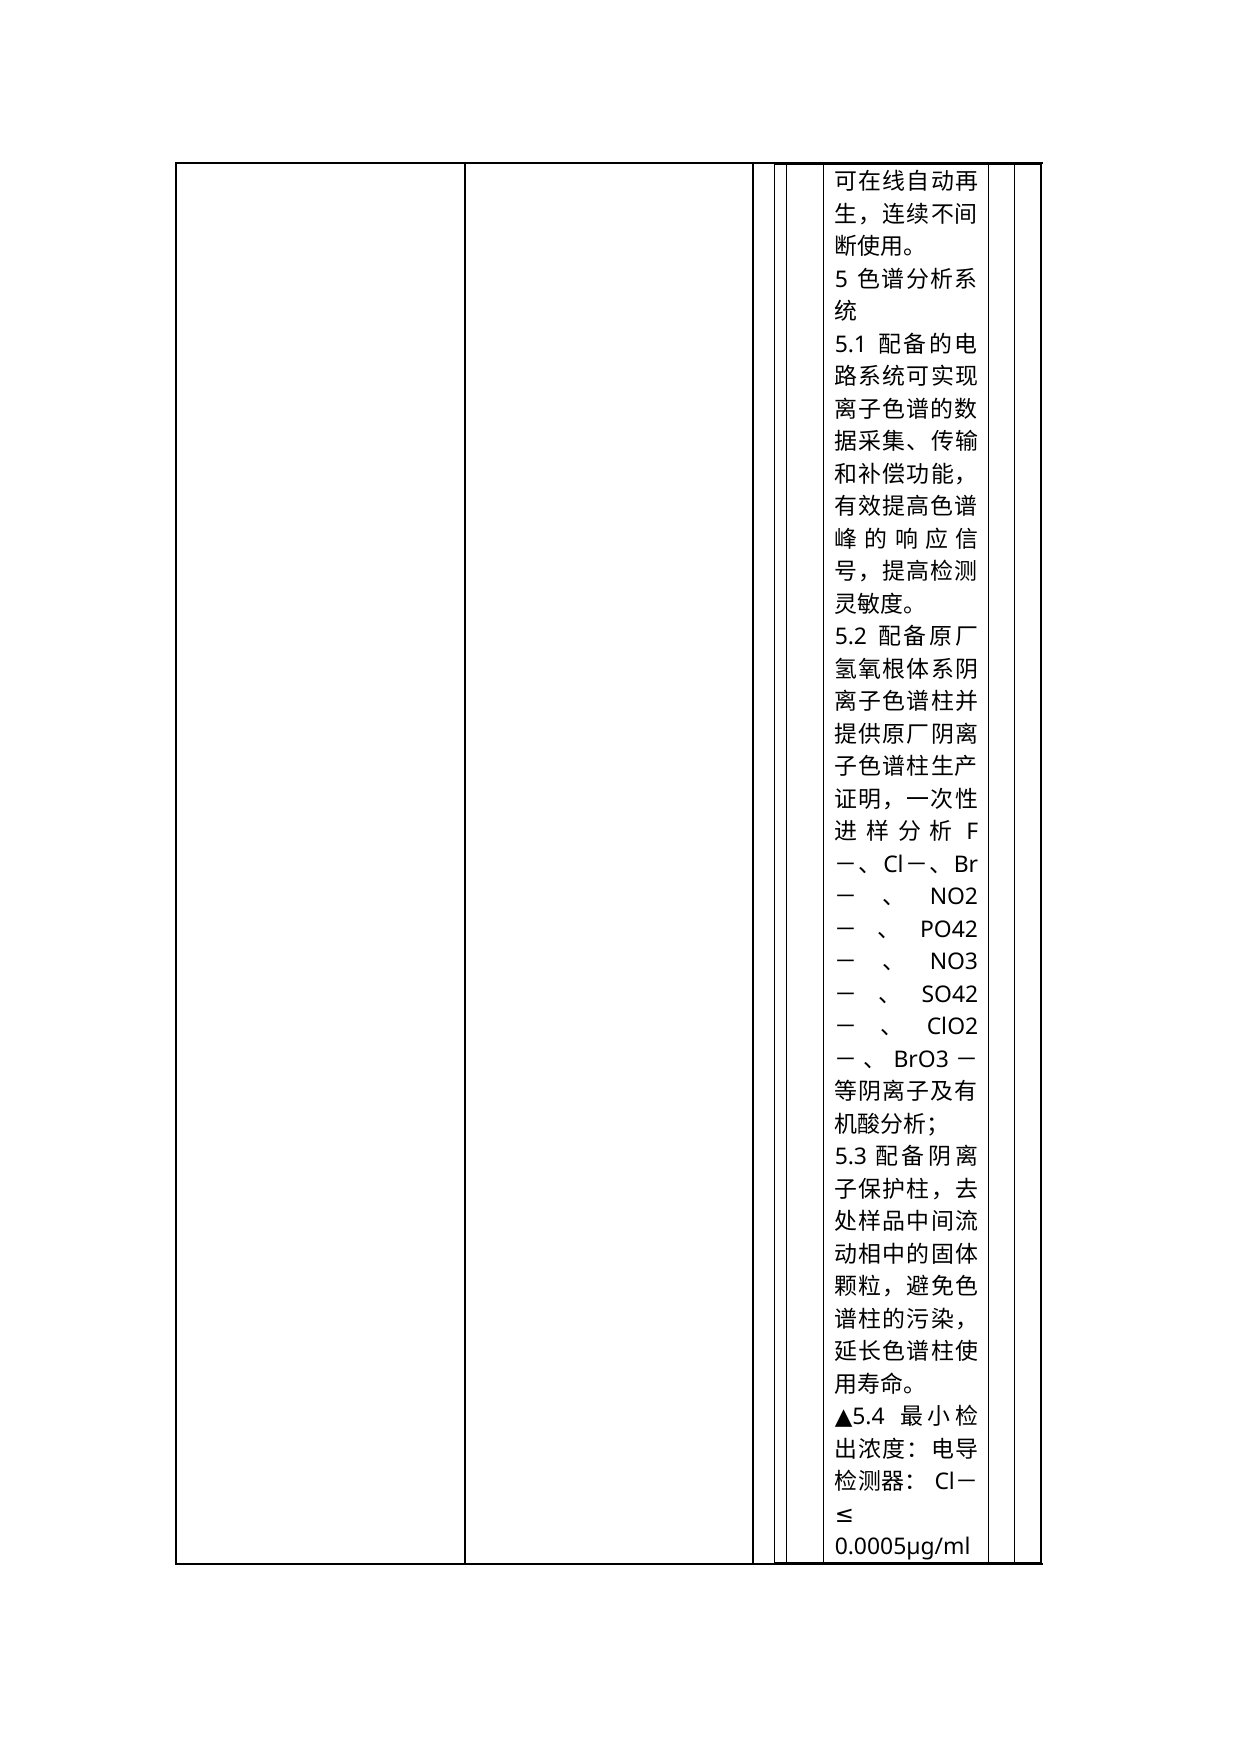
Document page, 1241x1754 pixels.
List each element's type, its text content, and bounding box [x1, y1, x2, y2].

table_cell ▲ [466, 164, 752, 1563]
table_cell [989, 165, 1014, 1562]
table_cell 1 [177, 164, 464, 1563]
table_cell [775, 165, 786, 1562]
table_cell [754, 164, 774, 1563]
table_cell [787, 165, 823, 1562]
table_cell [824, 165, 988, 1562]
table_cell [1015, 165, 1040, 1562]
